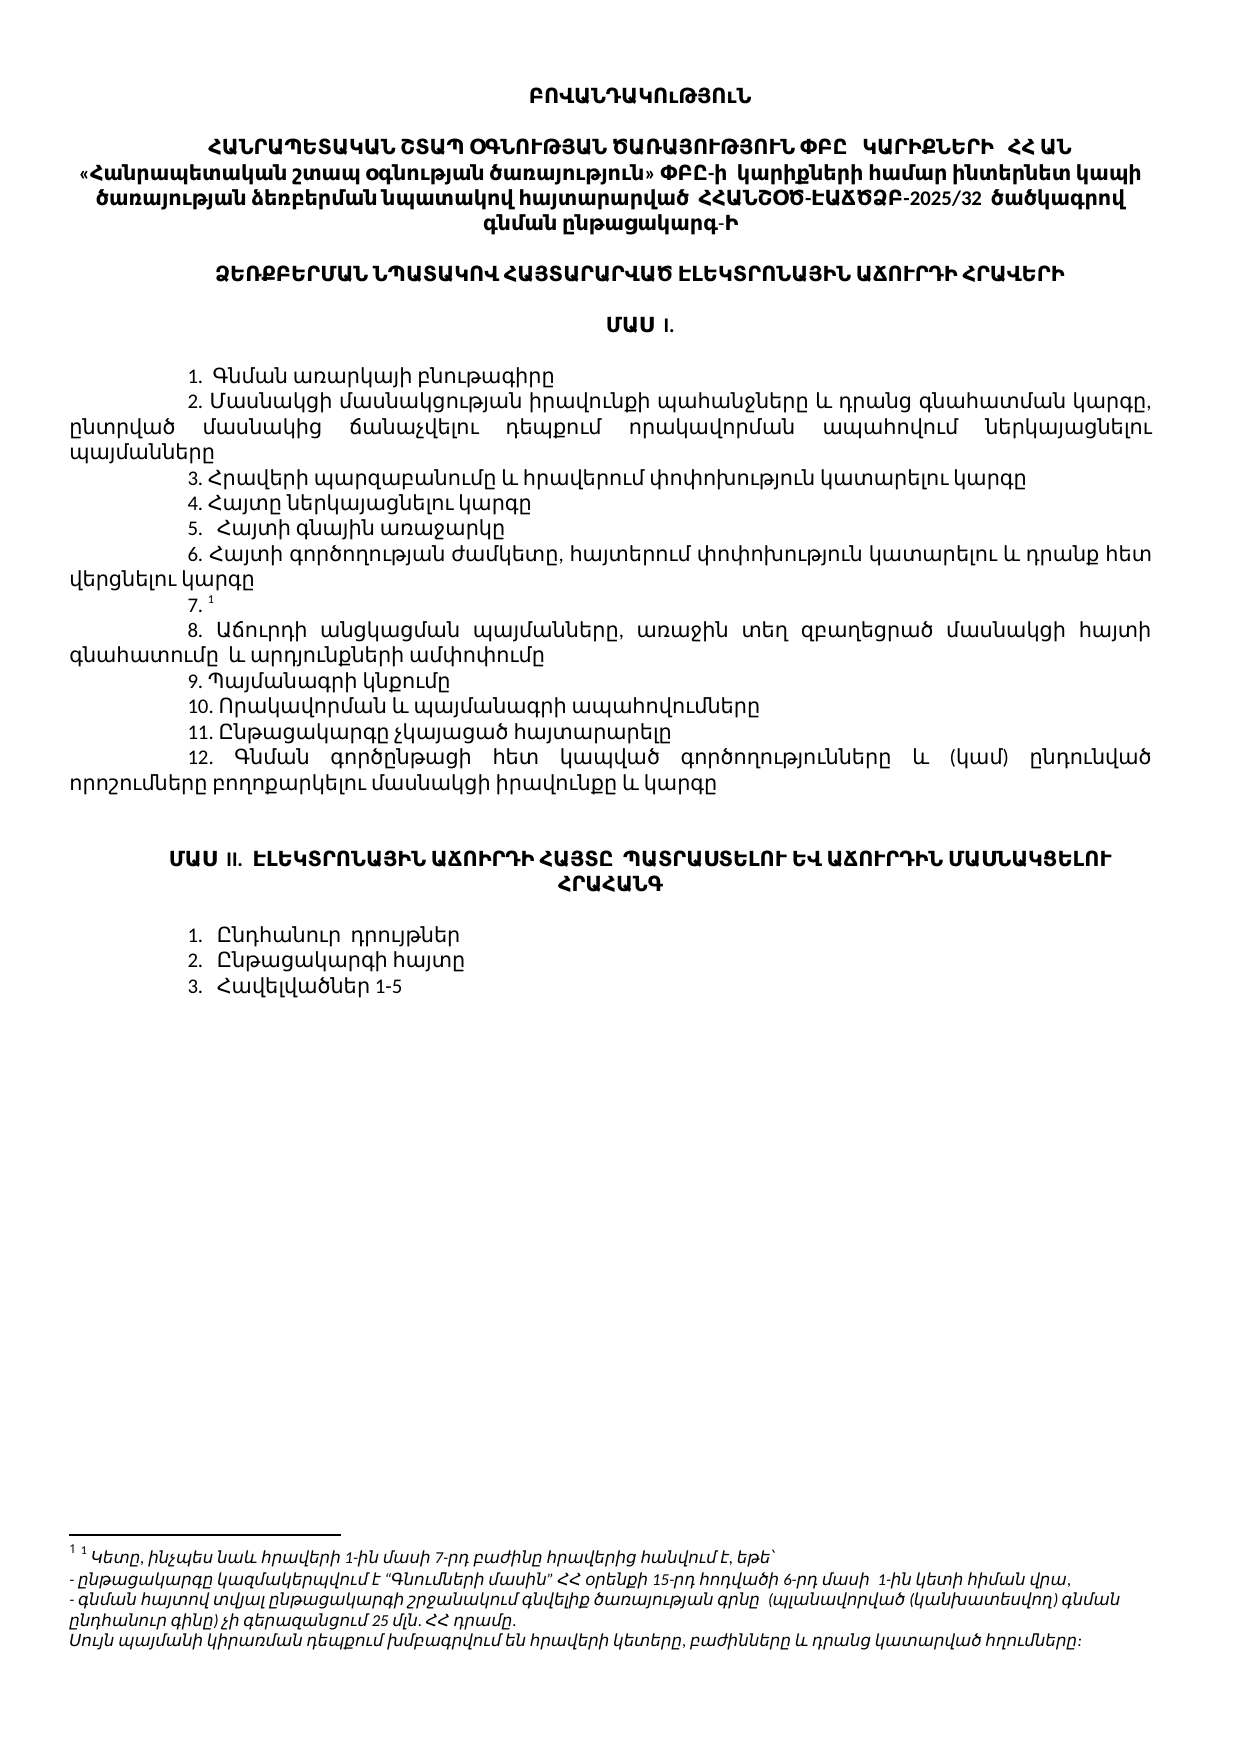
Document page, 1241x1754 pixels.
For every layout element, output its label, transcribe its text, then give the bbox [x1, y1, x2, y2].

text ՁԵՌՔԲԵՐՄԱՆ ՆՊԱՏԱԿՈՎ ՀԱՅՏԱՐԱՐՎԱԾ ԷԼԵԿՏՐՈՆԱՅԻՆ ԱՃՈՒՐԴԻ ՀՐԱՎԵՐԻ [69, 261, 1152, 287]
text 9. Պայմանագրի կնքումը [69, 668, 1152, 693]
text 2. Ընթացակարգի հայտը [69, 948, 1152, 973]
text 1. Գնման առարկայի բնութագիրը [69, 363, 1152, 388]
text 3. Հրավերի պարզաբանումը և հրավերում փոփոխություն կատարելու կարգը [69, 465, 1152, 490]
text 11. Ընթացակարգը չկայացած հայտարարելը [69, 719, 1152, 744]
text ՄԱՍ I. [69, 312, 1152, 338]
text 7. [69, 592, 1152, 617]
text ՄԱՍ II. ԷԼԵԿՏՐՈՆԱՅԻՆ ԱՃՈԻՐԴԻ ՀԱՅՏԸ ՊԱՏՐԱՍՏԵԼՈՒ ԵՎ ԱՃՈՒՐԴԻՆ ՄԱՍՆԱԿՑԵԼՈՒ ՀՐԱՀԱՆԳ [69, 846, 1152, 897]
text 2. Մասնակցի մասնակցության իրավունքի պահանջները և դրանց գնահատման կարգը, ընտրված մասնակից ճանաչվելու դեպքում որակավորման ապահովում ներկայացնելու պայմանները [69, 388, 1152, 465]
text ԲՈՎԱՆԴԱԿՈւԹՅՈւՆ [69, 83, 1152, 109]
text 6. Հայտի գործողության ժամկետը, հայտերում փոփոխություն կատարելու և դրանք հետ վերցնելու կարգը [69, 541, 1152, 592]
text 8. Աճուրդի անցկացման պայմանները, առաջին տեղ զբաղեցրած մասնակցի հայտի գնահատումը և արդյունքների ամփոփումը [69, 617, 1152, 668]
text 4. Հայտը ներկայացնելու կարգը [69, 490, 1152, 516]
text 5. Հայտի գնային առաջարկը [69, 516, 1152, 541]
text 3. Հավելվածներ 1-5 [69, 973, 1152, 998]
text 1. Ընդհանուր դրույթներ [69, 922, 1152, 948]
text ՀԱՆՐԱՊԵՏԱԿԱՆ ՇՏԱՊ ՕԳՆՈՒԹՅԱՆ ԾԱՌԱՅՈՒԹՅՈՒՆ ՓԲԸ ԿԱՐԻՔՆԵՐԻ ՀՀ ԱՆ «Հանրապետական շտապ օգնության ծառայություն» ՓԲԸ-ի կարիքների համար ինտերնետ կապի ծառայության ձեռբերման նպատակով հայտարարված ՀՀԱՆՇՕԾ-ԷԱՃԾՁԲ-2025/32 ծածկագրով գնման ընթացակարգ-Ի [69, 134, 1152, 236]
text 12. Գնման գործընթացի հետ կապված գործողությունները և (կամ) ընդունված որոշումները բողոքարկելու մասնակցի իրավունքը և կարգը [69, 744, 1152, 795]
text 10. Որակավորման և պայմանագրի ապահովումները [69, 693, 1152, 719]
